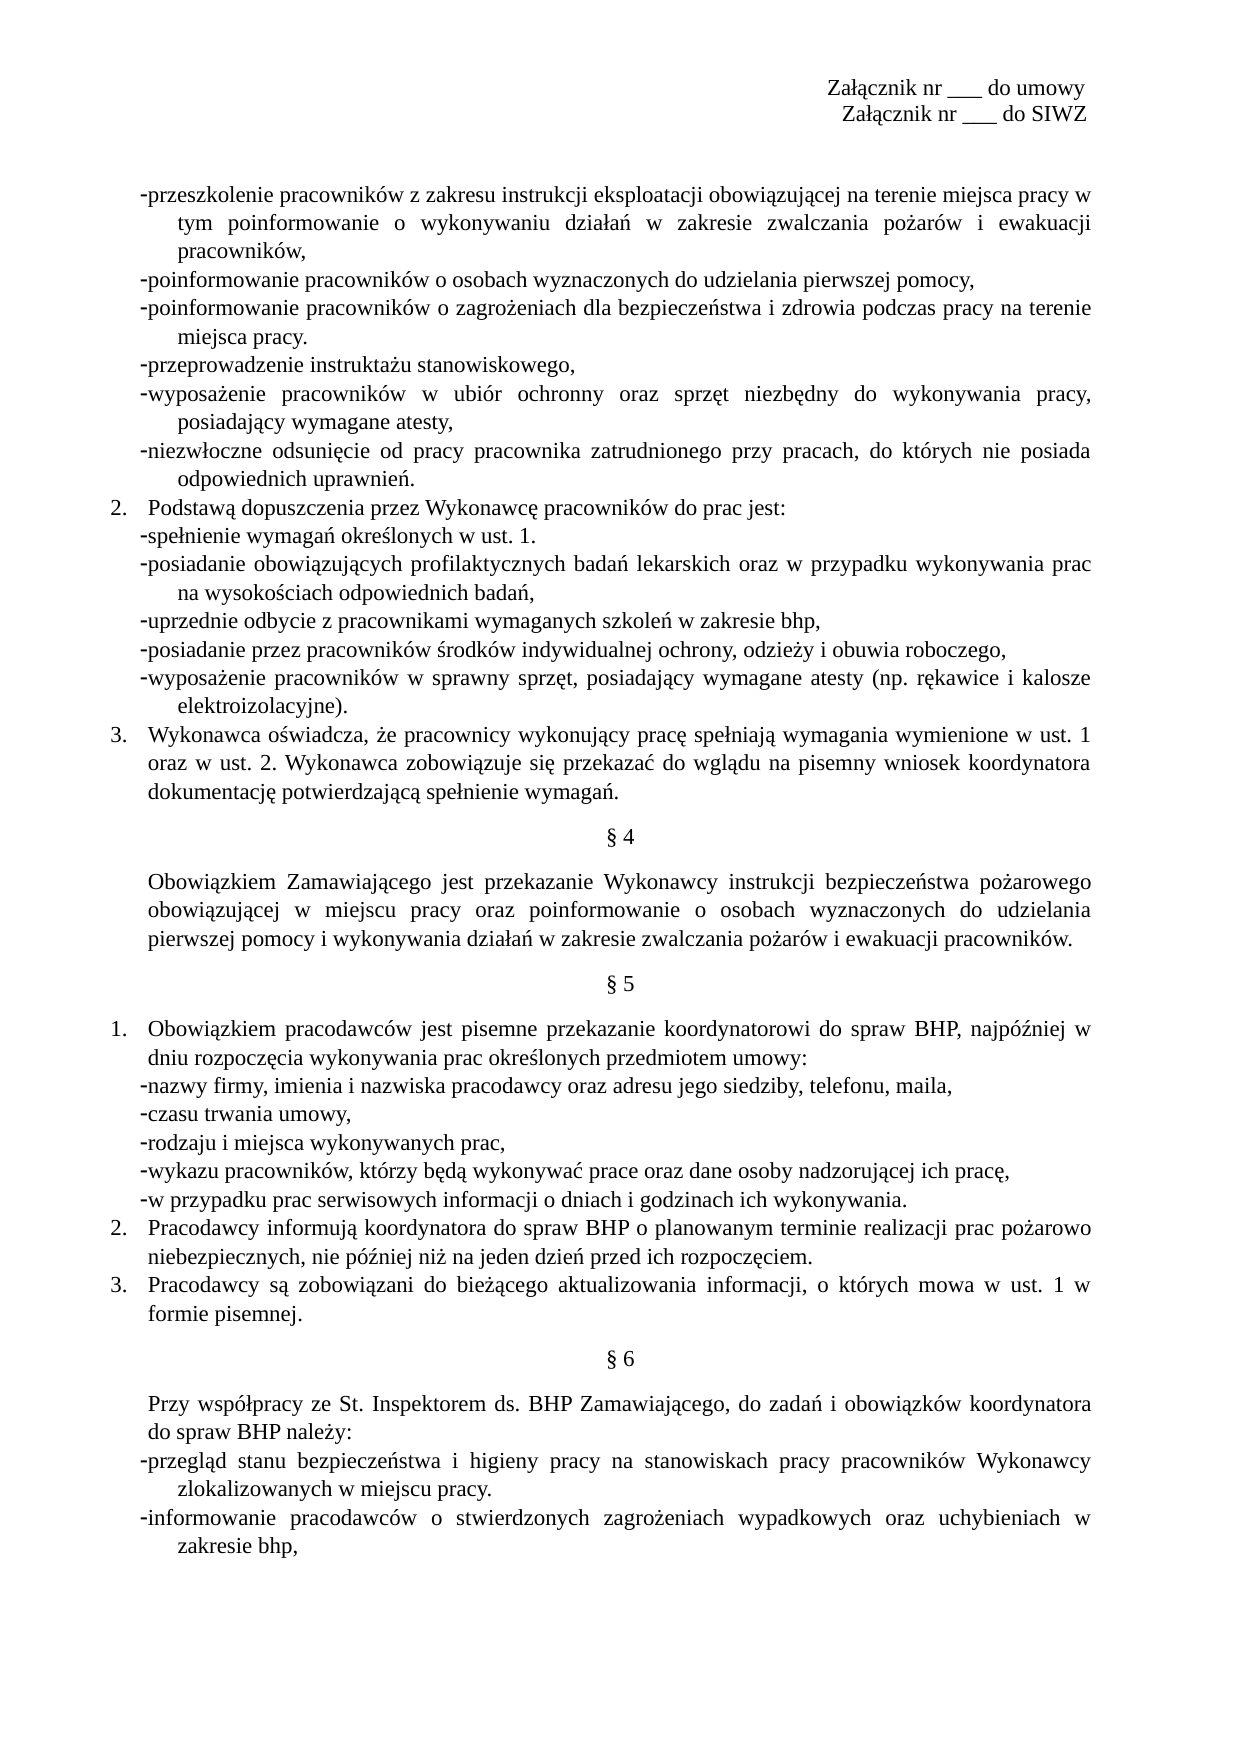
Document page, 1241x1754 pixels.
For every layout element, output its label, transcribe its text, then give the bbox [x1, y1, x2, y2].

text § 4 [148, 823, 1093, 849]
list czasu trwania umowy, [140, 1101, 1093, 1127]
list poinformowanie pracowników o zagrożeniach dla bezpieczeństwa i zdrowia podczas pracy na terenie miejsca pracy. [140, 294, 1093, 349]
list informowanie pracodawców o stwierdzonych zagrożeniach wypadkowych oraz uchybieniach w zakresie bhp, [140, 1503, 1093, 1558]
list posiadanie przez pracowników środków indywidualnej ochrony, odzieży i obuwia roboczego, [140, 636, 1093, 662]
list wykazu pracowników, którzy będą wykonywać prace oraz dane osoby nadzorującej ich pracę, [140, 1157, 1093, 1184]
list wyposażenie pracowników w sprawny sprzęt, posiadający wymagane atesty (np. rękawice i kalosze elektroizolacyjne). [140, 664, 1093, 719]
list Wykonawca oświadcza, że pracownicy wykonujący pracę spełniają wymagania wymienione w ust. 1 oraz w ust. 2. Wykonawca zobowiązuje się przekazać do wglądu na pisemny wniosek koordynatora dokumentację potwierdzającą spełnienie wymagań. [110, 721, 1093, 804]
list Obowiązkiem pracodawców jest pisemne przekazanie koordynatorowi do spraw BHP, najpóźniej w dniu rozpoczęcia wykonywania prac określonych przedmiotem umowy: [110, 1015, 1093, 1070]
text § 5 [148, 970, 1093, 996]
list niezwłoczne odsunięcie od pracy pracownika zatrudnionego przy pracach, do których nie posiada odpowiednich uprawnień. [140, 437, 1093, 491]
list przeprowadzenie instruktażu stanowiskowego, [140, 351, 1093, 378]
text § 6 [148, 1345, 1093, 1371]
list Pracodawcy są zobowiązani do bieżącego aktualizowania informacji, o których mowa w ust. 1 w formie pisemnej. [110, 1271, 1093, 1326]
list rodzaju i miejsca wykonywanych prac, [140, 1129, 1093, 1155]
list w przypadku prac serwisowych informacji o dniach i godzinach ich wykonywania. [140, 1186, 1093, 1212]
list poinformowanie pracowników o osobach wyznaczonych do udzielania pierwszej pomocy, [140, 266, 1093, 292]
list przeszkolenie pracowników z zakresu instrukcji eksploatacji obowiązującej na terenie miejsca pracy w tym poinformowanie o wykonywaniu działań w zakresie zwalczania pożarów i ewakuacji pracowników, [140, 181, 1093, 264]
list wyposażenie pracowników w ubiór ochronny oraz sprzęt niezbędny do wykonywania pracy, posiadający wymagane atesty, [140, 380, 1093, 434]
text Przy współpracy ze St. Inspektorem ds. BHP Zamawiającego, do zadań i obowiązków koordynatora do spraw BHP należy: [148, 1390, 1093, 1444]
list Podstawą dopuszczenia przez Wykonawcę pracowników do prac jest: [110, 493, 1093, 520]
list spełnienie wymagań określonych w ust. 1. [140, 522, 1093, 548]
list uprzednie odbycie z pracownikami wymaganych szkoleń w zakresie bhp, [140, 607, 1093, 634]
list posiadanie obowiązujących profilaktycznych badań lekarskich oraz w przypadku wykonywania prac na wysokościach odpowiednich badań, [140, 550, 1093, 605]
list nazwy firmy, imienia i nazwiska pracodawcy oraz adresu jego siedziby, telefonu, maila, [140, 1072, 1093, 1098]
list przegląd stanu bezpieczeństwa i higieny pracy na stanowiskach pracy pracowników Wykonawcy zlokalizowanych w miejscu pracy. [140, 1447, 1093, 1501]
text Obowiązkiem Zamawiającego jest przekazanie Wykonawcy instrukcji bezpieczeństwa pożarowego obowiązującej w miejscu pracy oraz poinformowanie o osobach wyznaczonych do udzielania pierwszej pomocy i wykonywania działań w zakresie zwalczania pożarów i ewakuacji pracowników. [148, 868, 1093, 951]
list Pracodawcy informują koordynatora do spraw BHP o planowanym terminie realizacji prac pożarowo niebezpiecznych, nie później niż na jeden dzień przed ich rozpoczęciem. [110, 1214, 1093, 1269]
